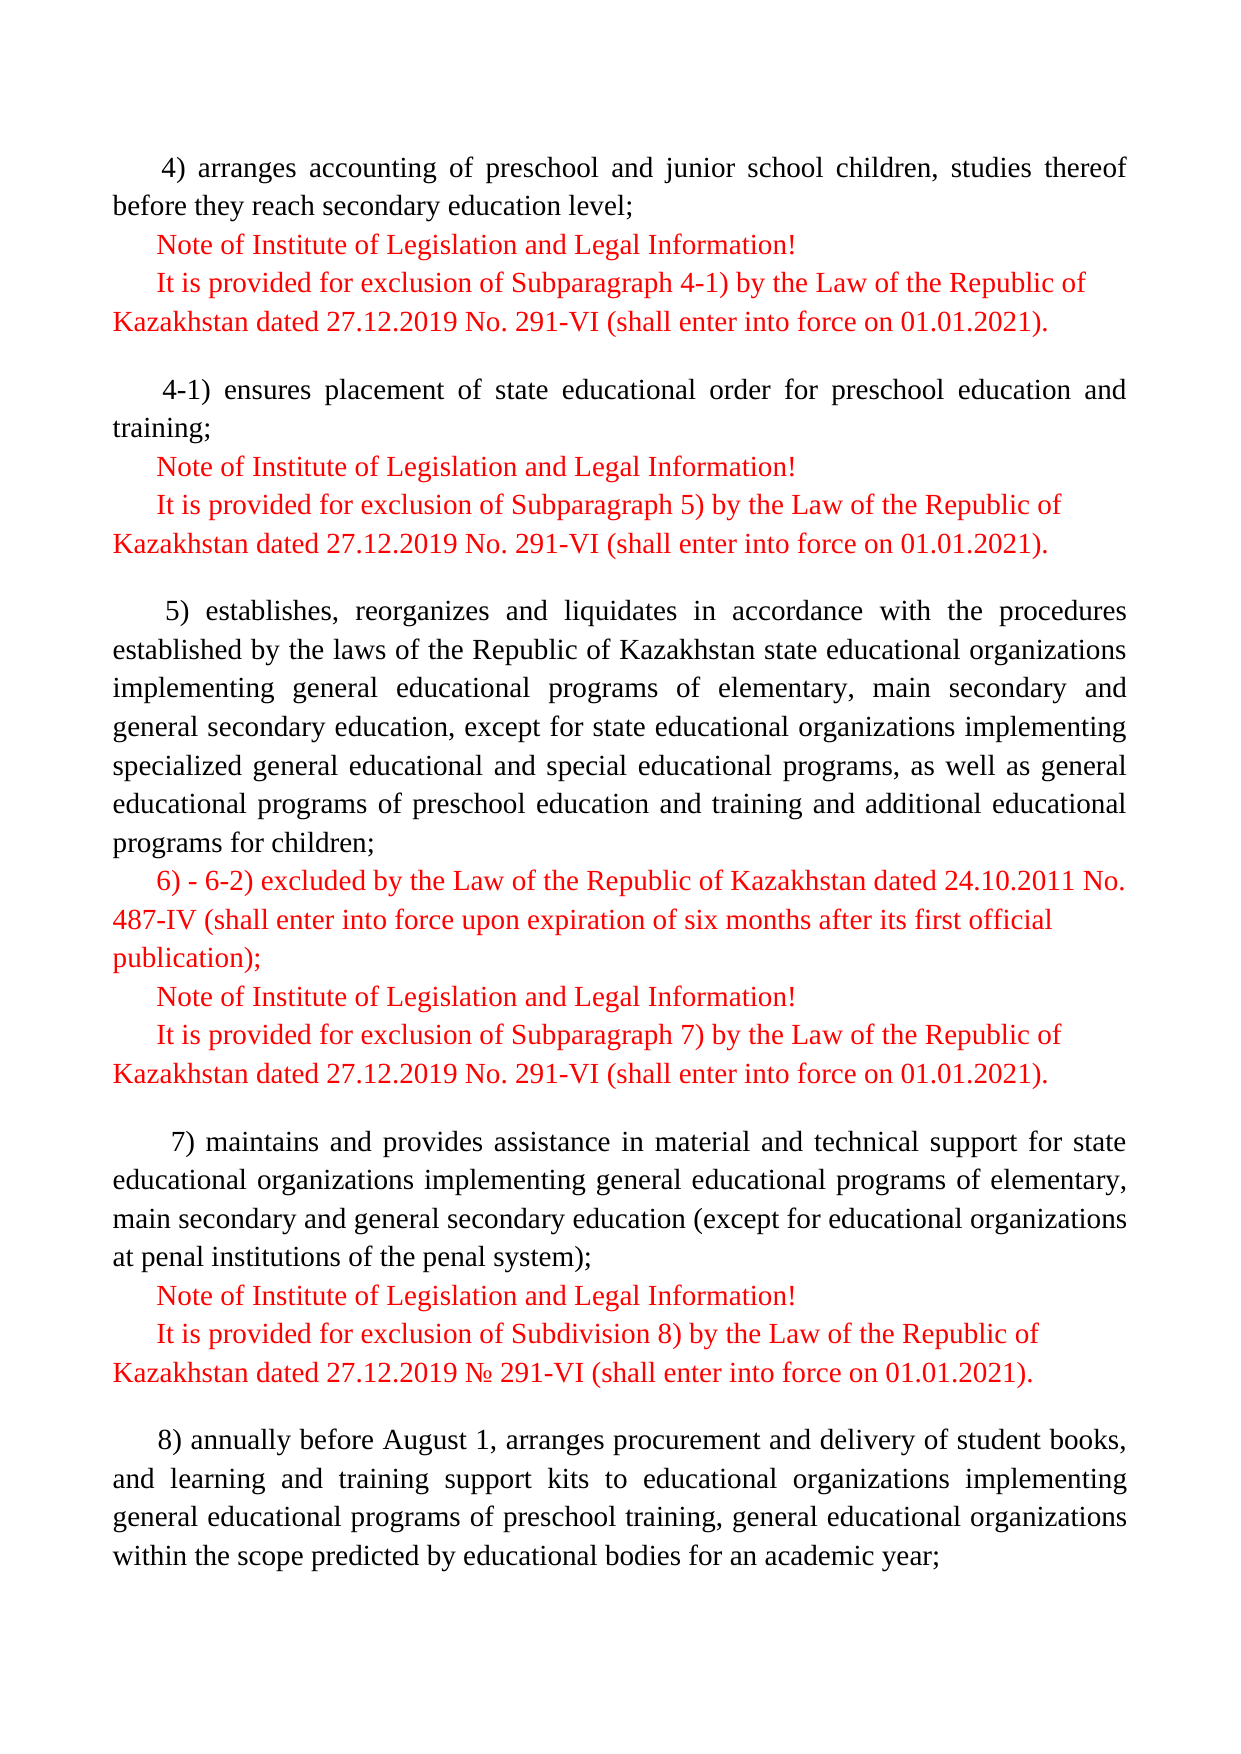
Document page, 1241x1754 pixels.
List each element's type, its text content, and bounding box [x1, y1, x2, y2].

text Note of Institute of Legislation and Legal Information! It is provided for exclusion of Subparagraph 4-1) by the Law of the Republic of Kazakhstan dated 27.12.2019 No. 291-VI (shall enter into force on 01.01.2021). [112, 227, 1128, 368]
text 4-1) ensures placement of state educational order for preschool education and training; [112, 372, 1128, 444]
text 6) - 6-2) excluded by the Law of the Republic of Kazakhstan dated 24.10.2011 No. 487-IV (shall enter into force upon expiration of six months after its first official publication); Note of Institute of Legislation and Legal Information! It is provided for exclusion of Subparagraph 7) by the Law of the Republic of Kazakhstan dated 27.12.2019 No. 291-VI (shall enter into force on 01.01.2021). [112, 863, 1128, 1120]
text Note of Institute of Legislation and Legal Information! It is provided for exclusion of Subparagraph 5) by the Law of the Republic of Kazakhstan dated 27.12.2019 No. 291-VI (shall enter into force on 01.01.2021). [112, 449, 1128, 590]
text 8) annually before August 1, arranges procurement and delivery of student books, and learning and training support kits to educational organizations implementing general educational programs of preschool training, general educational organizations within the scope predicted by educational bodies for an academic year; [112, 1422, 1128, 1572]
text 4) arranges accounting of preschool and junior school children, studies thereof before they reach secondary education level; [112, 150, 1128, 222]
text Note of Institute of Legislation and Legal Information! It is provided for exclusion of Subdivision 8) by the Law of the Republic of Kazakhstan dated 27.12.2019 № 291-VI (shall enter into force on 01.01.2021). [112, 1278, 1128, 1419]
text 5) establishes, reorganizes and liquidates in accordance with the procedures established by the laws of the Republic of Kazakhstan state educational organizations implementing general educational programs of elementary, main secondary and general secondary education, except for state educational organizations implementing specialized general educational and special educational programs, as well as general educational programs of preschool education and training and additional educational programs for children; [112, 593, 1128, 858]
text 7) maintains and provides assistance in material and technical support for state educational organizations implementing general educational programs of elementary, main secondary and general secondary education (except for educational organizations at penal institutions of the penal system); [112, 1124, 1128, 1273]
